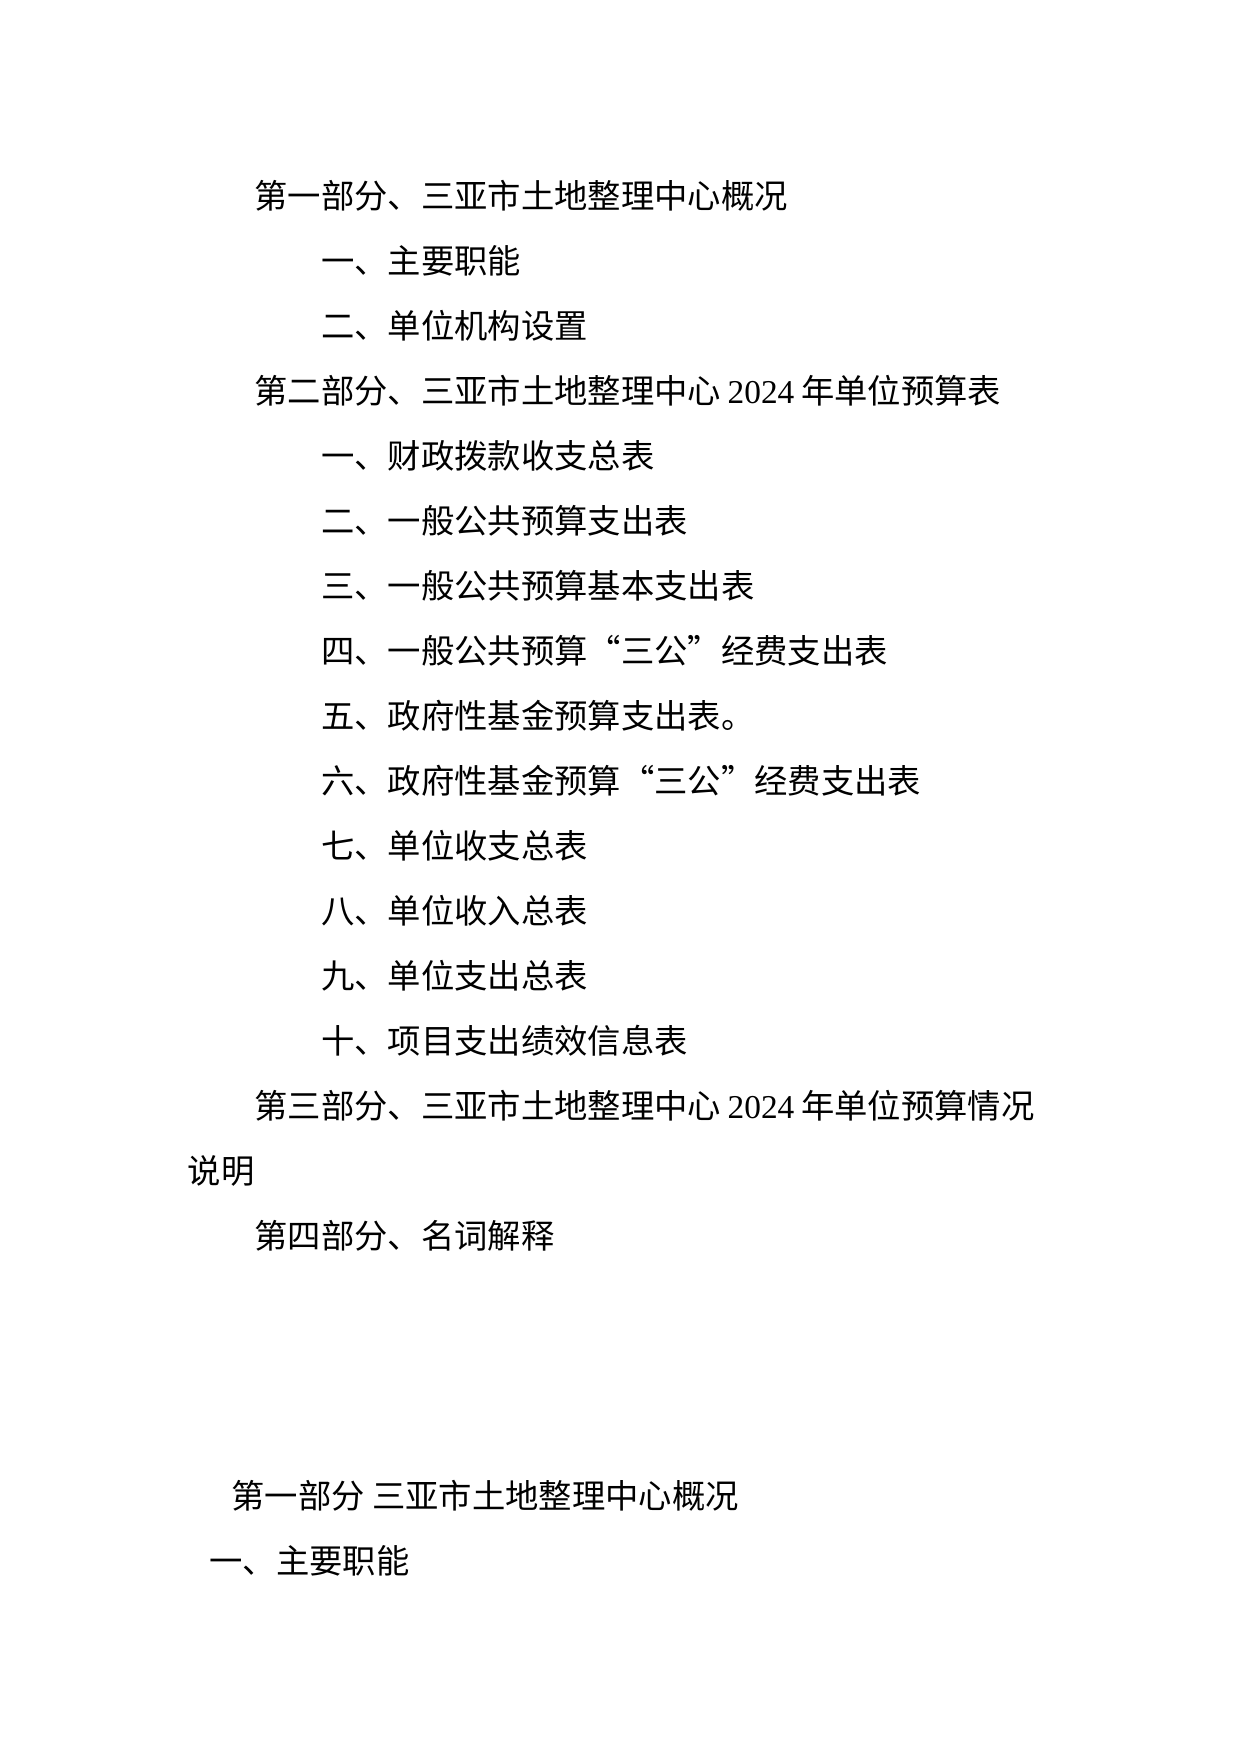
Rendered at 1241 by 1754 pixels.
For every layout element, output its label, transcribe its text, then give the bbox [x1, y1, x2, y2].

list 三、一般公共预算基本支出表 [187, 552, 1053, 617]
list 主要职能 [209, 1527, 1053, 1592]
list 第一部分、三亚市土地整理中心概况 [187, 162, 1053, 227]
list 二、单位机构设置 [187, 292, 1053, 357]
list 一、主要职能 [187, 227, 1053, 292]
list 第三部分、三亚市土地整理中心2024年单位预算情况说明 [187, 1072, 1053, 1202]
list 五、政府性基金预算支出表。 [187, 682, 1053, 747]
list 第四部分、名词解释 [187, 1202, 1053, 1267]
list 八、单位收入总表 [187, 877, 1053, 942]
list 九、单位支出总表 [187, 942, 1053, 1007]
list 一、财政拨款收支总表 [187, 422, 1053, 487]
list 十、项目支出绩效信息表 [187, 1007, 1053, 1072]
list 三亚市土地整理中心概况 [187, 1462, 1053, 1527]
list 第二部分、三亚市土地整理中心2024年单位预算表 [187, 357, 1053, 422]
list 四、一般公共预算“三公”经费支出表 [187, 617, 1053, 682]
list 七、单位收支总表 [187, 812, 1053, 877]
list 二、一般公共预算支出表 [187, 487, 1053, 552]
list 六、政府性基金预算“三公”经费支出表 [187, 747, 1053, 812]
